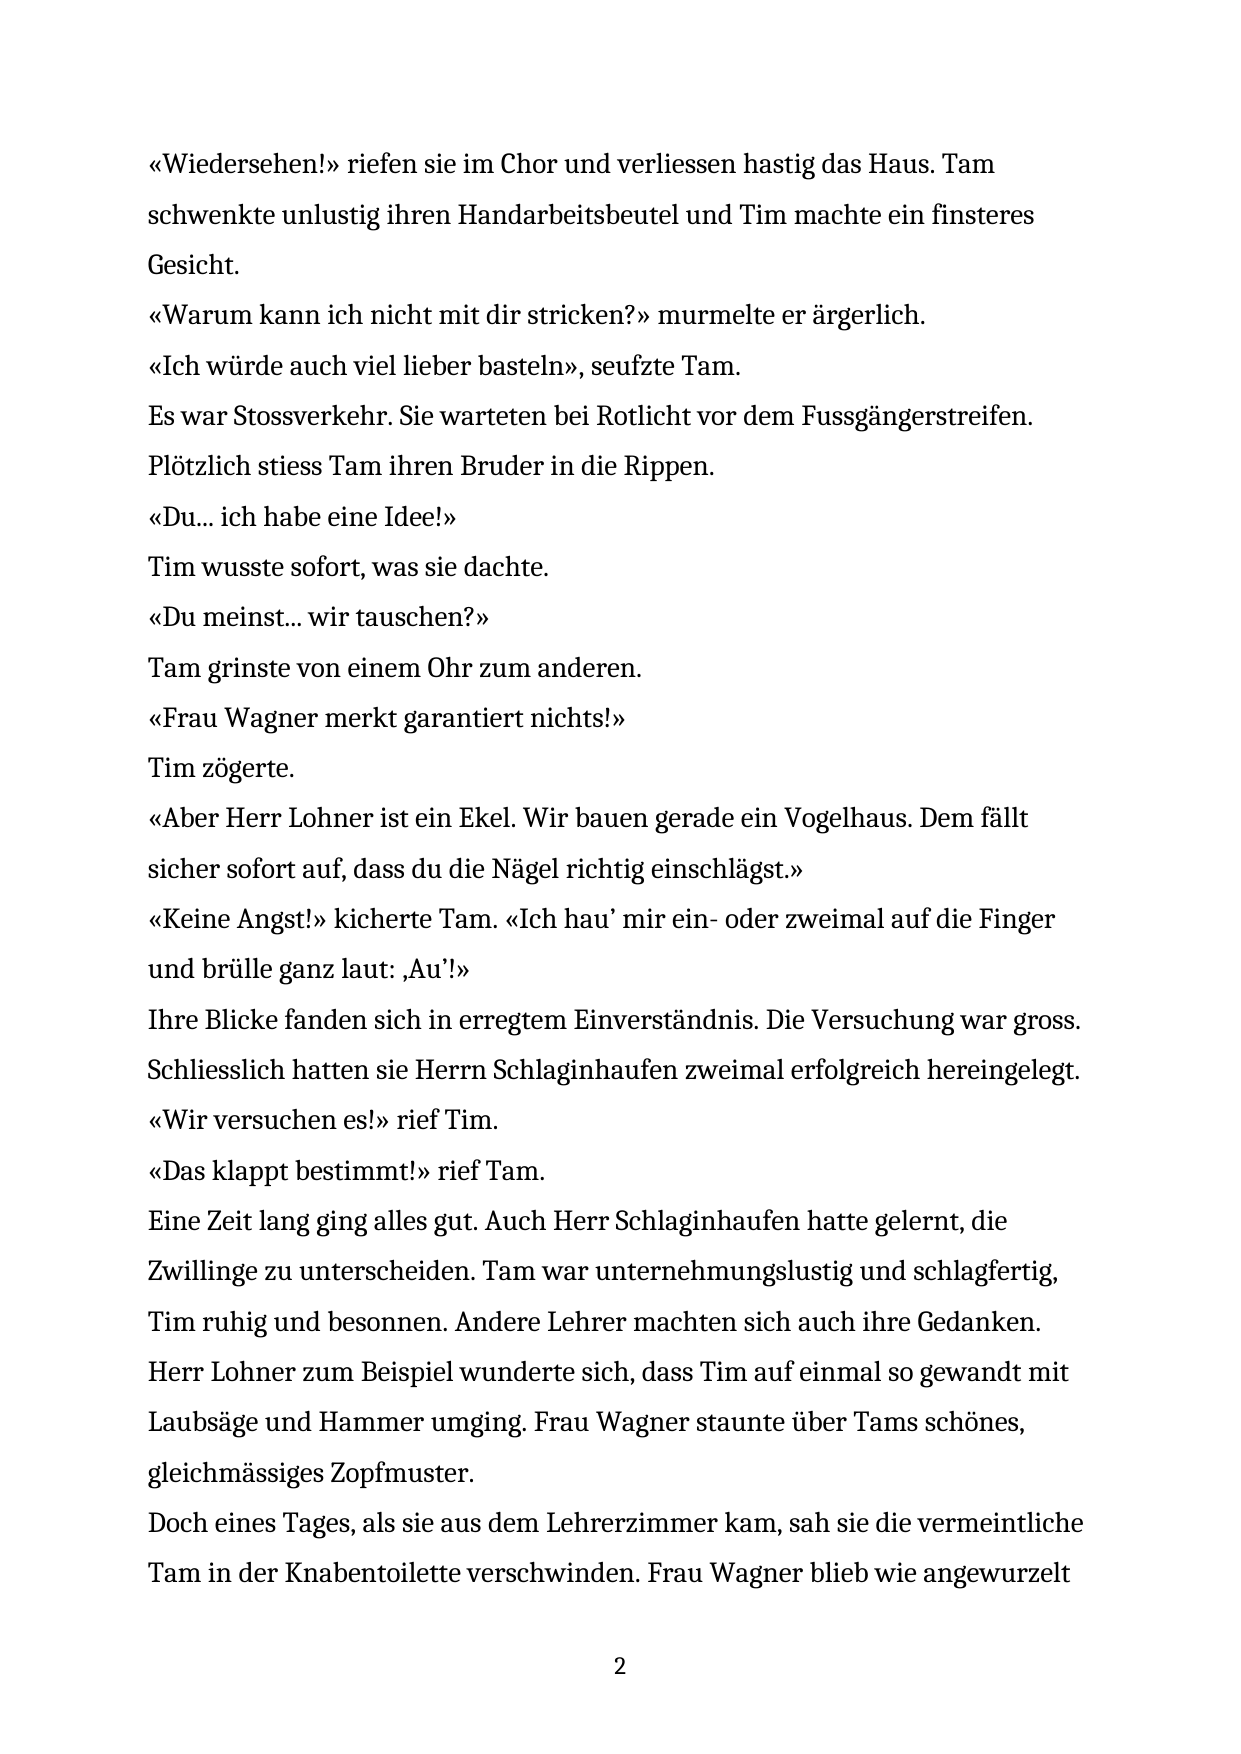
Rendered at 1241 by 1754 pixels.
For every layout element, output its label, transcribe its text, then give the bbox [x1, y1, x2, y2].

text Tim zögerte. [148, 751, 1093, 785]
text «Wir versuchen es!» rief Tim. [148, 1103, 1093, 1137]
text «Das klappt bestimmt!» rief Tam. [148, 1154, 1093, 1187]
text Tim wusste sofort, was sie dachte. [148, 550, 1093, 584]
text «Frau Wagner merkt garantiert nichts!» [148, 701, 1093, 734]
text Eine Zeit lang ging alles gut. Auch Herr Schlaginhaufen hatte gelernt, die Zwillinge zu unterscheiden. Tam war unternehmungslustig und schlagfertig, Tim ruhig und besonnen. Andere Lehrer machten sich auch ihre Gedanken. Herr Lohner zum Beispiel wunderte sich, dass Tim auf einmal so gewandt mit Laubsäge und Hammer umging. Frau Wagner staunte über Tams schönes, gleichmässiges Zopfmuster. [148, 1204, 1093, 1489]
text Es war Stossverkehr. Sie warteten bei Rotlicht vor dem Fussgängerstreifen. Plötzlich stiess Tam ihren Bruder in die Rippen. [148, 399, 1093, 483]
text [148, 1506, 1093, 1590]
text Tam grinste von einem Ohr zum anderen. [148, 651, 1093, 684]
text «Wiedersehen!» riefen sie im Chor und verliessen hastig das Haus. Tam schwenkte unlustig ihren Handarbeitsbeutel und Tim machte ein finsteres Gesicht. [148, 148, 1093, 282]
text «Ich würde auch viel lieber basteln», seufzte Tam. [148, 349, 1093, 382]
text «Keine Angst!» kicherte Tam. «Ich hau’ mir ein- oder zweimal auf die Finger und brülle ganz laut: ‚Au’!» [148, 902, 1093, 986]
text «Du meinst... wir tauschen?» [148, 600, 1093, 634]
text «Aber Herr Lohner ist ein Ekel. Wir bauen gerade ein Vogelhaus. Dem fällt sicher sofort auf, dass du die Nägel richtig einschlägst.» [148, 802, 1093, 886]
text «Warum kann ich nicht mit dir stricken?» murmelte er ärgerlich. [148, 298, 1093, 332]
text Ihre Blicke fanden sich in erregtem Einverständnis. Die Versuchung war gross. Schliesslich hatten sie Herrn Schlaginhaufen zweimal erfolgreich hereingelegt. [148, 1003, 1093, 1087]
text «Du... ich habe eine Idee!» [148, 500, 1093, 533]
